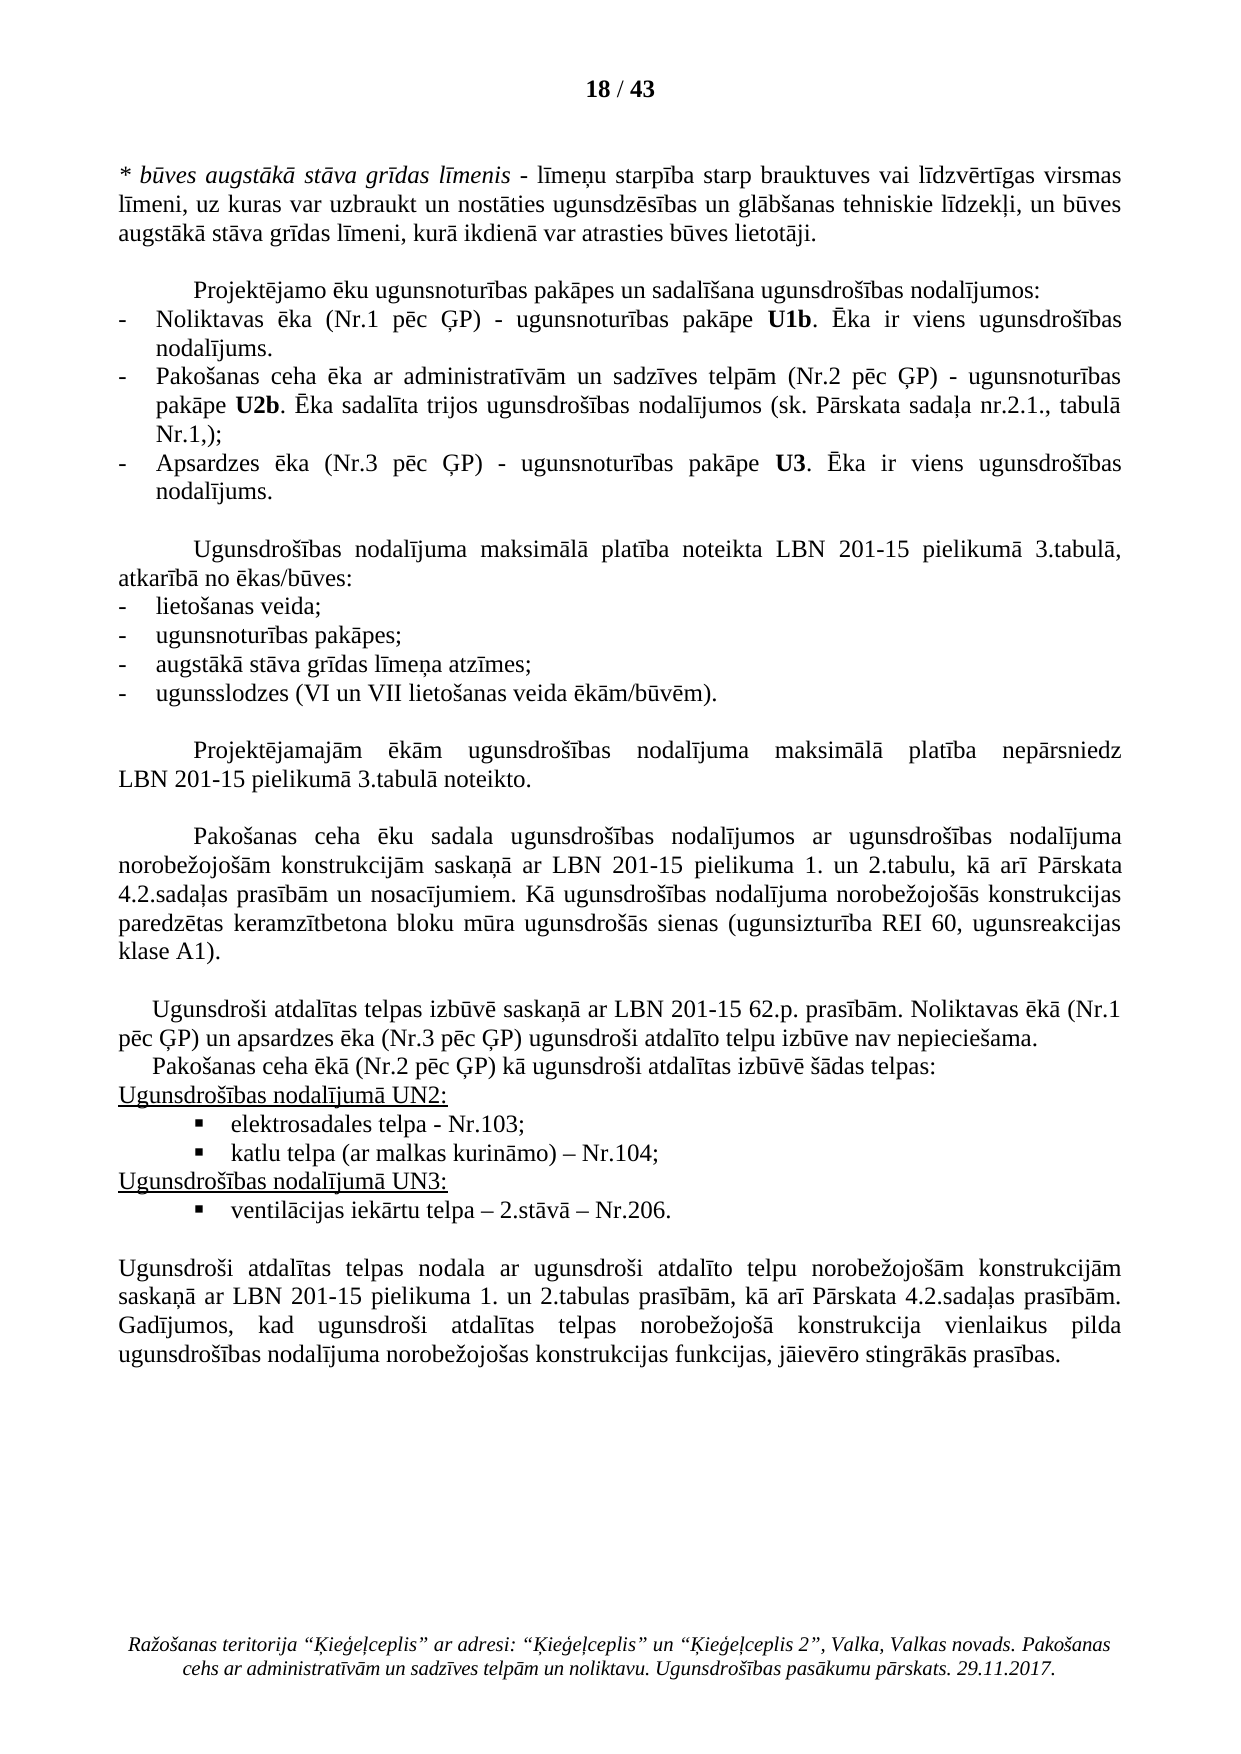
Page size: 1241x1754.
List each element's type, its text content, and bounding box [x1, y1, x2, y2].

list lietošanas veida; [118, 591, 1122, 620]
list Pakošanas ceha ēka ar administratīvām un sadzīves telpām (Nr.2 pēc ĢP) - ugunsnoturības pakāpe U2b. Ēka sadalīta trijos ugunsdrošības nodalījumos (sk. Pārskata sadaļa nr.2.1., tabulā Nr.1,); [118, 361, 1122, 448]
text Pakošanas ceha ēkā (Nr.2 pēc ĢP) kā ugunsdroši atdalītas izbūvē šādas telpas: [118, 1051, 1122, 1080]
text * būves augstākā stāva grīdas līmenis - līmeņu starpība starp brauktuves vai līdzvērtīgas virsmas līmeni, uz kuras var uzbraukt un nostāties ugunsdzēsības un glābšanas tehniskie līdzekļi, un būves augstākā stāva grīdas līmeni, kurā ikdienā var atrasties būves lietotāji. [118, 160, 1122, 246]
text Ugunsdrošības nodalījumā UN2: [118, 1080, 1122, 1109]
text Projektējamajām ēkām ugunsdrošības nodalījuma maksimālā platība nepārsniedz LBN 201-15 pielikumā 3.tabulā noteikto. [118, 735, 1122, 793]
list ugunsnoturības pakāpes; [118, 620, 1122, 649]
list ugunsslodzes (VI un VII lietošanas veida ēkām/būvēm). [118, 678, 1122, 706]
text Ugunsdroši atdalītas telpas izbūvē saskaņā ar LBN 201-15 62.p. prasībām. Noliktavas ēkā (Nr.1 pēc ĢP) un apsardzes ēka (Nr.3 pēc ĢP) ugunsdroši atdalīto telpu izbūve nav nepieciešama. [118, 994, 1122, 1051]
text Projektējamo ēku ugunsnoturības pakāpes un sadalīšana ugunsdrošības nodalījumos: [118, 275, 1122, 304]
text Ugunsdrošības nodalījumā UN3: [118, 1166, 1122, 1195]
list elektrosadales telpa - Nr.103; [193, 1109, 1122, 1138]
text Ugunsdrošības nodalījuma maksimālā platība noteikta LBN 201-15 pielikumā 3.tabulā, atkarībā no ēkas/būves: [118, 534, 1122, 591]
text Pakošanas ceha ēku sadala ugunsdrošības nodalījumos ar ugunsdrošības nodalījuma norobežojošām konstrukcijām saskaņā ar LBN 201-15 pielikuma 1. un 2.tabulu, kā arī Pārskata 4.2.sadaļas prasībām un nosacījumiem. Kā ugunsdrošības nodalījuma norobežojošās konstrukcijas paredzētas keramzītbetona bloku mūra ugunsdrošās sienas (ugunsizturība REI 60, ugunsreakcijas klase A1). [118, 821, 1122, 965]
list ventilācijas iekārtu telpa – 2.stāvā – Nr.206. [193, 1195, 1122, 1224]
list Noliktavas ēka (Nr.1 pēc ĢP) - ugunsnoturības pakāpe U1b. Ēka ir viens ugunsdrošības nodalījums. [118, 304, 1122, 361]
list Apsardzes ēka (Nr.3 pēc ĢP) - ugunsnoturības pakāpe U3. Ēka ir viens ugunsdrošības nodalījums. [118, 448, 1122, 505]
list augstākā stāva grīdas līmeņa atzīmes; [118, 649, 1122, 678]
list katlu telpa (ar malkas kurināmo) – Nr.104; [193, 1138, 1122, 1166]
text Ugunsdroši atdalītas telpas nodala ar ugunsdroši atdalīto telpu norobežojošām konstrukcijām saskaņā ar LBN 201-15 pielikuma 1. un 2.tabulas prasībām, kā arī Pārskata 4.2.sadaļas prasībām. Gadījumos, kad ugunsdroši atdalītas telpas norobežojošā konstrukcija vienlaikus pilda ugunsdrošības nodalījuma norobežojošas konstrukcijas funkcijas, jāievēro stingrākās prasības. [118, 1253, 1122, 1368]
